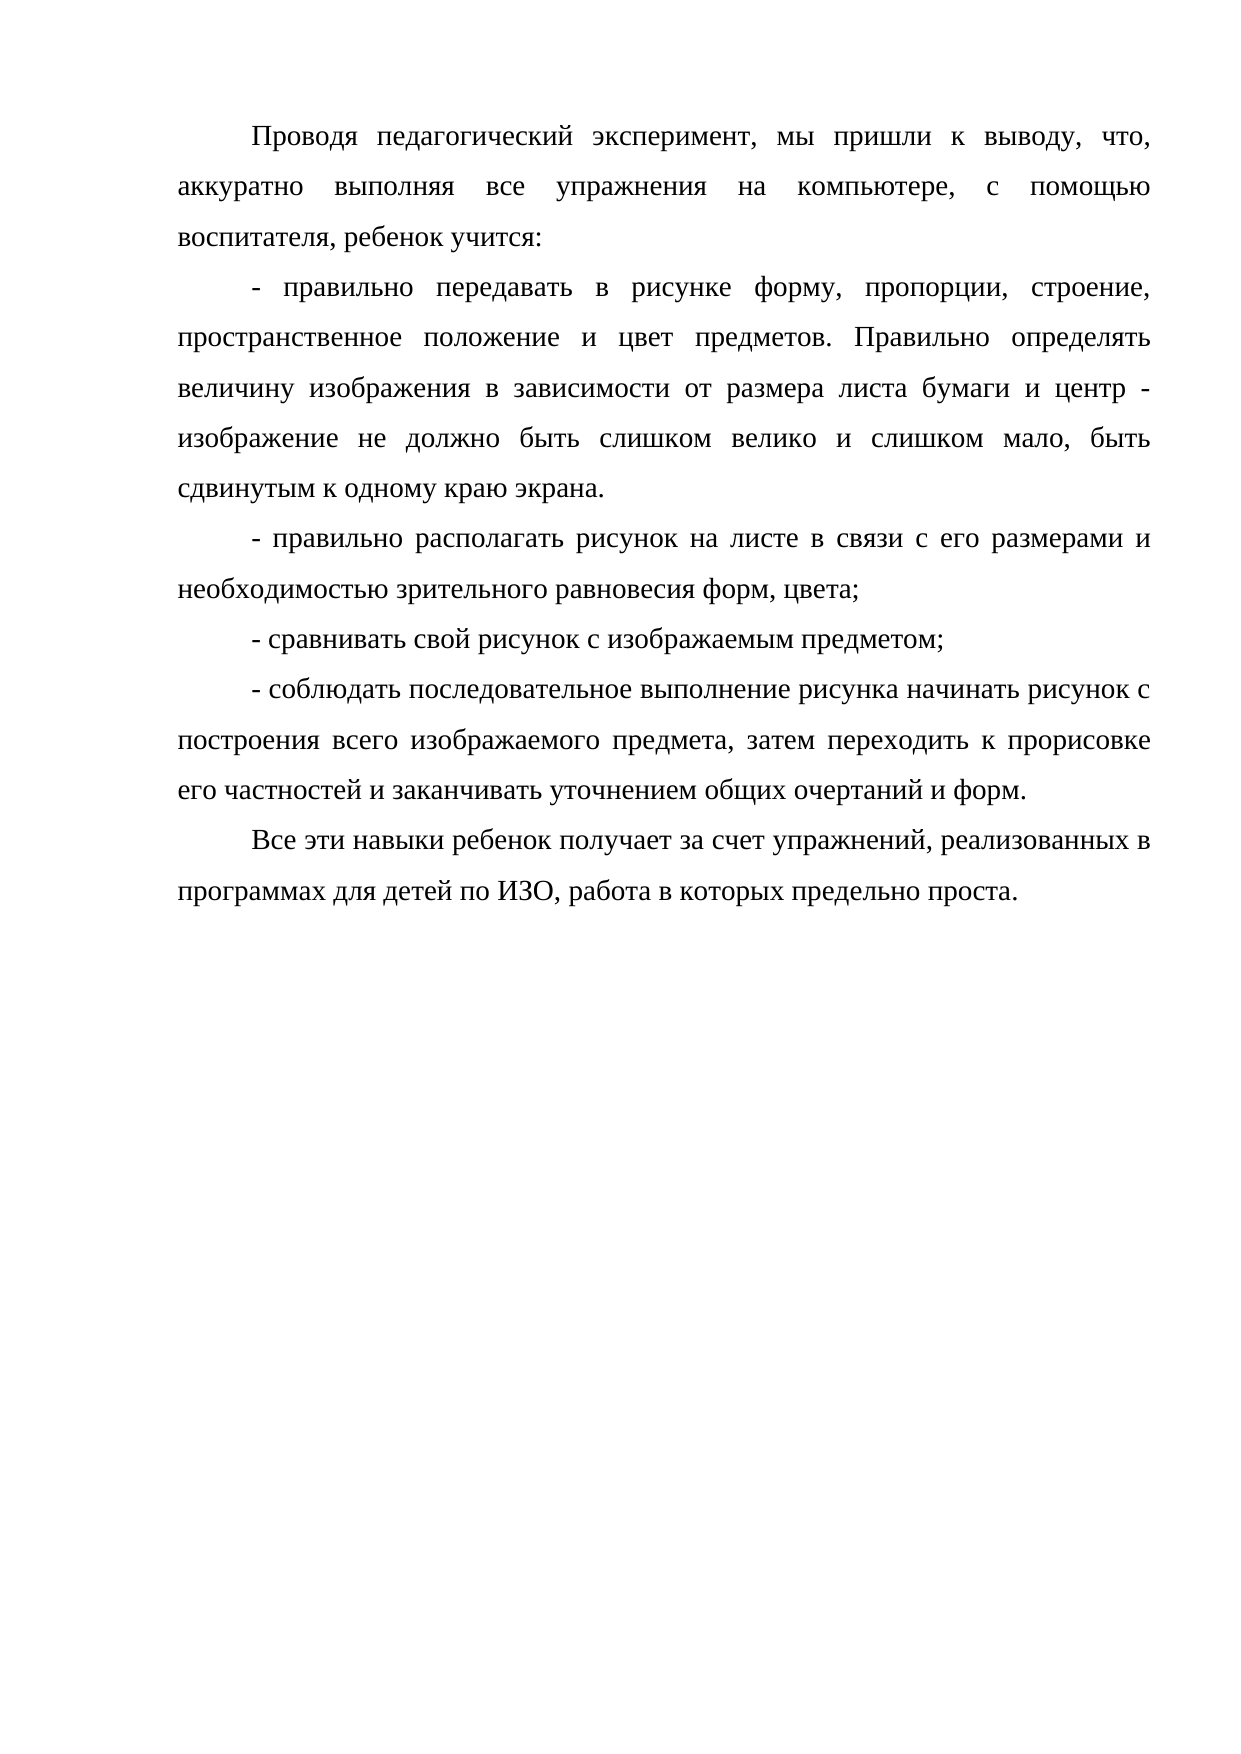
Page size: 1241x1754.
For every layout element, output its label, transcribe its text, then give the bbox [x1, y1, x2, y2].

text - правильно располагать рисунок на листе в связи с его размерами и необходимостью зрительного равновесия форм, цвета; [177, 521, 1152, 604]
text - сравнивать свой рисунок с изображаемым предметом; [177, 621, 1152, 655]
text Все эти навыки ребенок получает за счет упражнений, реализованных в программах для детей по ИЗО, работа в которых предельно проста. [177, 822, 1152, 906]
text Проводя педагогический эксперимент, мы пришли к выводу, что, аккуратно выполняя все упражнения на компьютере, с помощью воспитателя, ребенок учится: [177, 118, 1152, 252]
text - соблюдать последовательное выполнение рисунка начинать рисунок с построения всего изображаемого предмета, затем переходить к прорисовке его частностей и заканчивать уточнением общих очертаний и форм. [177, 672, 1152, 806]
text - правильно передавать в рисунке форму, пропорции, строение, пространственное положение и цвет предметов. Правильно определять величину изображения в зависимости от размера листа бумаги и центр - изображение не должно быть слишком велико и слишком мало, быть сдвинутым к одному краю экрана. [177, 269, 1152, 504]
